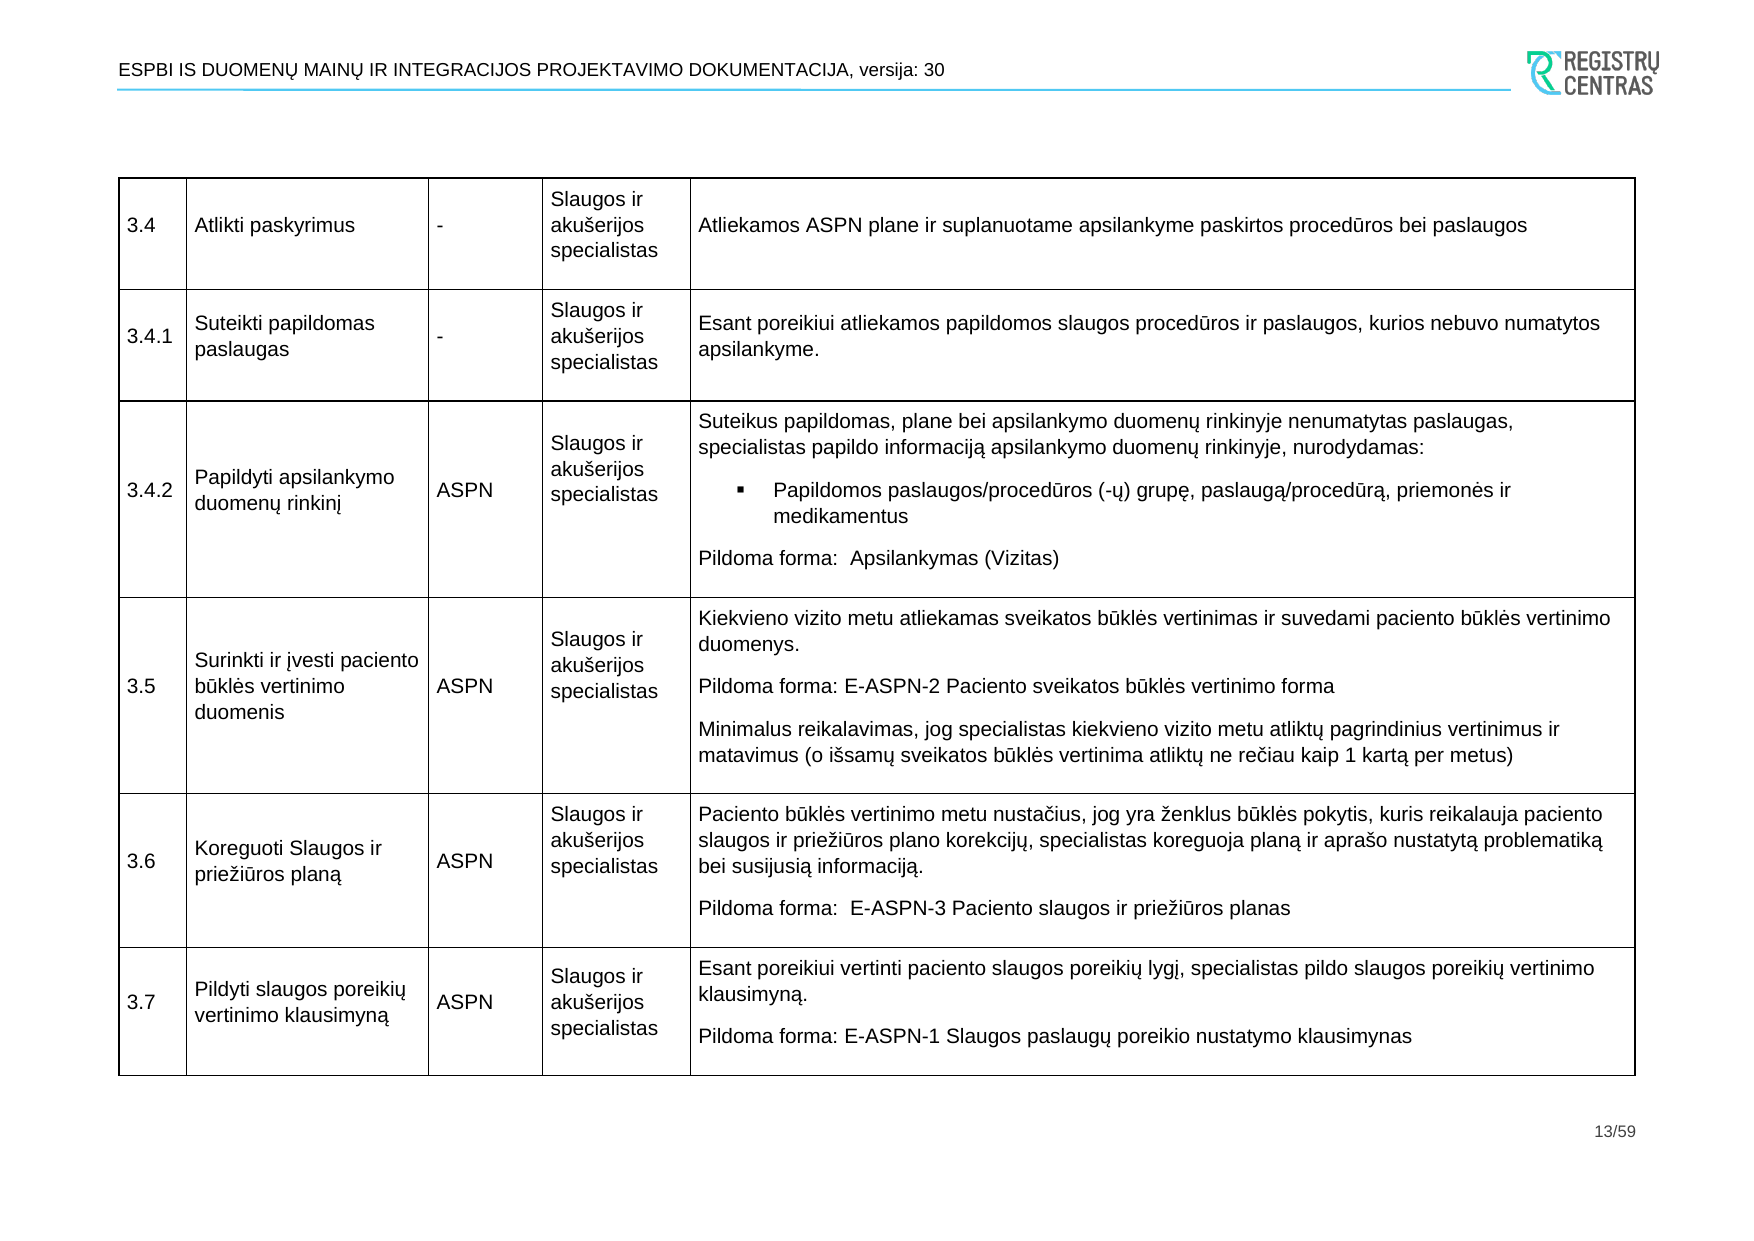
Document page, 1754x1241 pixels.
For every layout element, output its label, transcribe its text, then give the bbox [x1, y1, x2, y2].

table_cell Slaugos ir akušerijos specialistas [543, 598, 690, 793]
table_cell Atlikti paskyrimus [187, 179, 428, 288]
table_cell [543, 179, 690, 288]
table_cell Koreguoti Slaugos ir priežiūros planą [187, 794, 428, 947]
table_cell 3.6 [120, 794, 186, 947]
table_cell 3.7 [120, 948, 186, 1074]
table_cell 3.4.1 [120, 290, 186, 400]
table_cell Slaugos ir akušerijos specialistas [543, 794, 690, 947]
table_cell Atliekamos ASPN plane ir suplanuotame apsilankyme paskirtos procedūros bei paslaugos [691, 179, 1634, 288]
table_cell Paciento būklės vertinimo metu nustačius, jog yra ženklus būklės pokytis, kuris reikalauja paciento slaugos ir priežiūros plano korekcijų, specialistas koreguoja planą ir aprašo nustatytą problematiką bei susijusią informaciją. Pildoma forma: E-ASPN-3 Paciento slaugos ir priežiūros planas [691, 794, 1634, 947]
table_cell Esant poreikiui atliekamos papildomos slaugos procedūros ir paslaugos, kurios nebuvo numatytos apsilankyme. [691, 290, 1634, 400]
table_cell Slaugos ir akušerijos specialistas [543, 402, 690, 596]
picture [1526, 49, 1660, 96]
table_cell Pildyti slaugos poreikių vertinimo klausimyną [187, 948, 428, 1074]
table_cell ASPN [429, 794, 542, 947]
table_cell Surinkti ir įvesti paciento būklės vertinimo duomenis [187, 598, 428, 793]
table_cell ASPN [429, 598, 542, 793]
table_cell 3.4.2 [120, 402, 186, 596]
table_cell Suteikti papildomas paslaugas [187, 290, 428, 400]
table_cell Slaugos ir akušerijos specialistas [543, 290, 690, 400]
table_cell ASPN [429, 948, 542, 1074]
table_cell Suteikus papildomas, plane bei apsilankymo duomenų rinkinyje nenumatytas paslaugas, specialistas papildo informaciją apsilankymo duomenų rinkinyje, nurodydamas: Papildomos paslaugos/procedūros (-ų) grupę, paslaugą/procedūrą, priemonės ir medikamentus Pildoma forma: Apsilankymas (Vizitas) [691, 402, 1634, 596]
table_cell Papildyti apsilankymo duomenų rinkinį [187, 402, 428, 596]
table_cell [543, 948, 690, 1074]
table_cell 3.5 [120, 598, 186, 793]
table_cell Esant poreikiui vertinti paciento slaugos poreikių lygį, specialistas pildo slaugos poreikių vertinimo klausimyną. Pildoma forma: E-ASPN-1 Slaugos paslaugų poreikio nustatymo klausimynas [691, 948, 1634, 1074]
table_cell - [429, 179, 542, 288]
table_cell 3.4 [120, 179, 186, 288]
table_cell - [429, 290, 542, 400]
table_cell Kiekvieno vizito metu atliekamas sveikatos būklės vertinimas ir suvedami paciento būklės vertinimo duomenys. Pildoma forma: E-ASPN-2 Paciento sveikatos būklės vertinimo forma Minimalus reikalavimas, jog specialistas kiekvieno vizito metu atliktų pagrindinius vertinimus ir matavimus (o išsamų sveikatos būklės vertinima atliktų ne rečiau kaip 1 kartą per metus) [691, 598, 1634, 793]
table_cell ASPN [429, 402, 542, 596]
